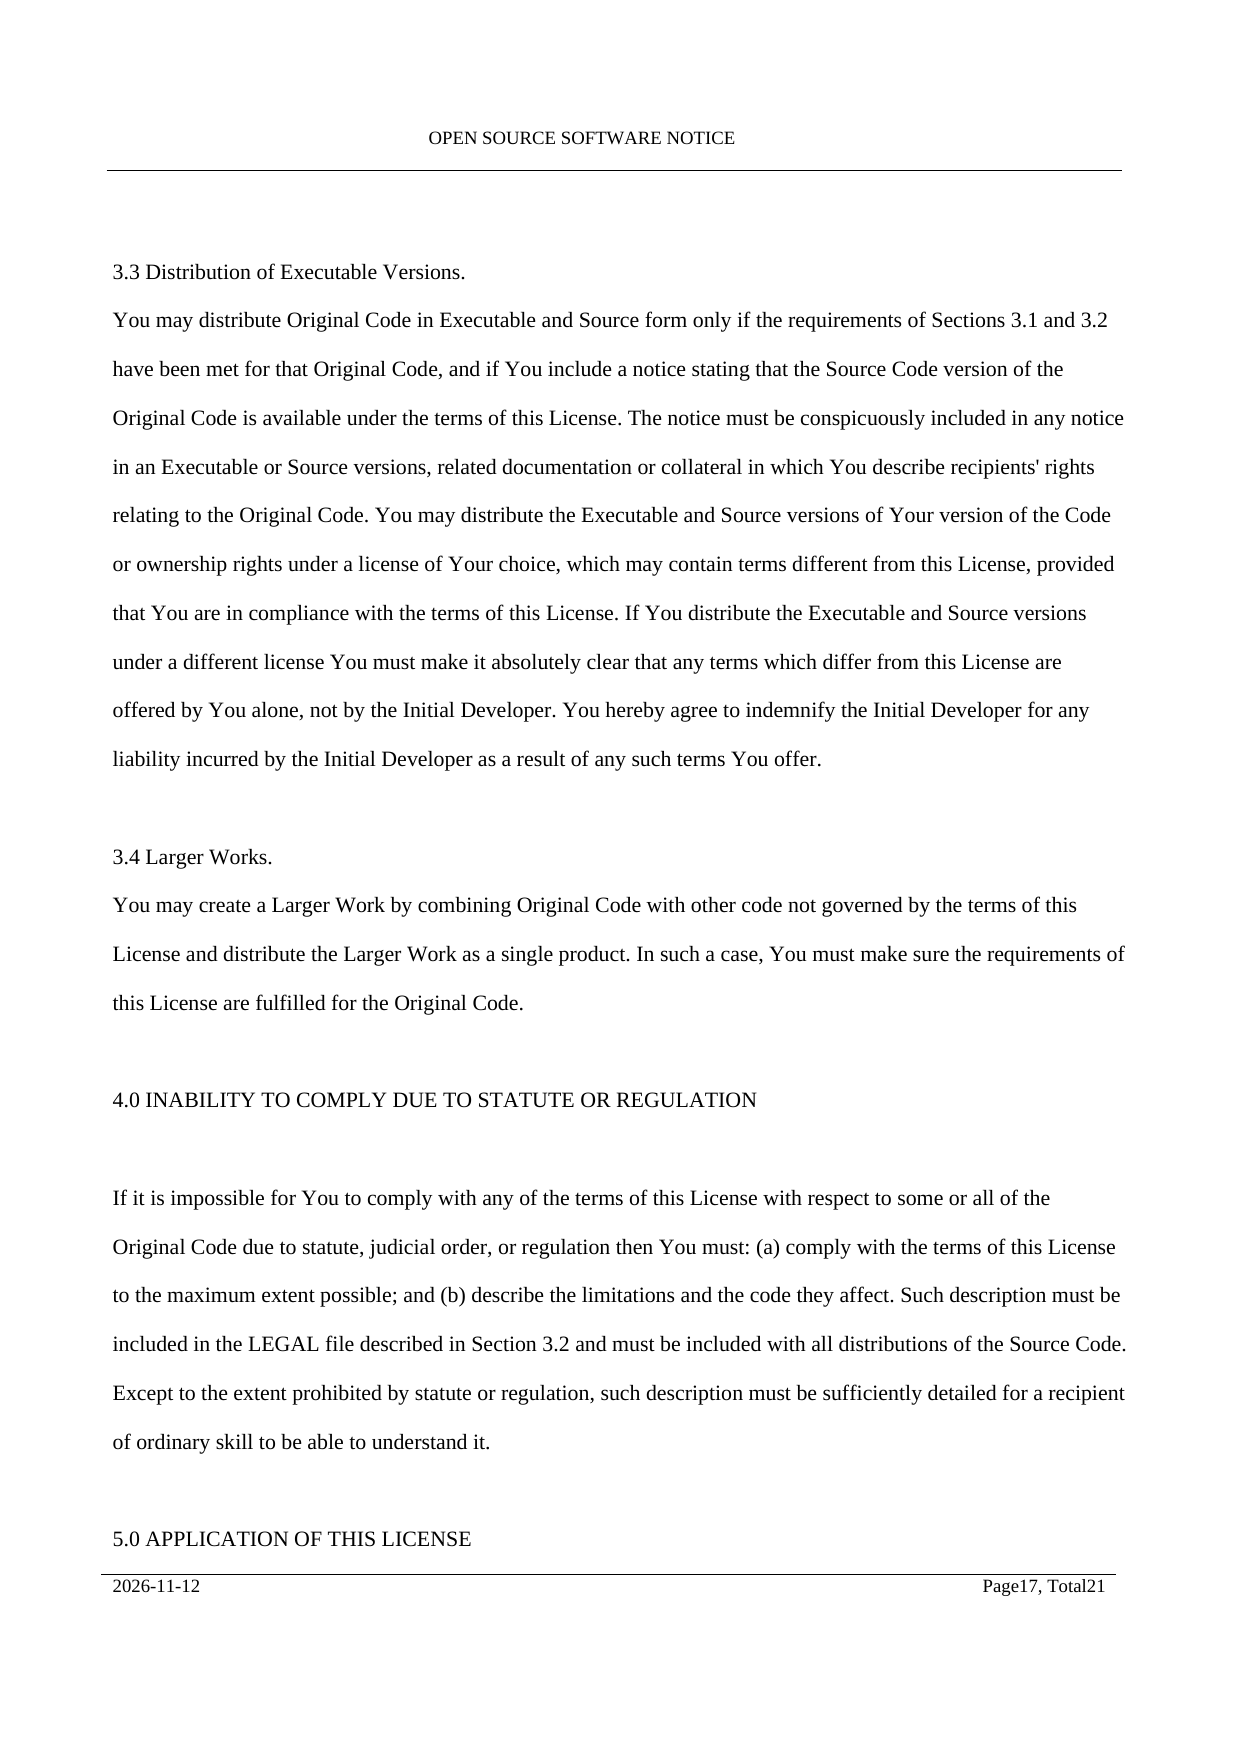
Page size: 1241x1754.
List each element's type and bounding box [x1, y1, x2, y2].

text [112, 206, 1128, 1555]
